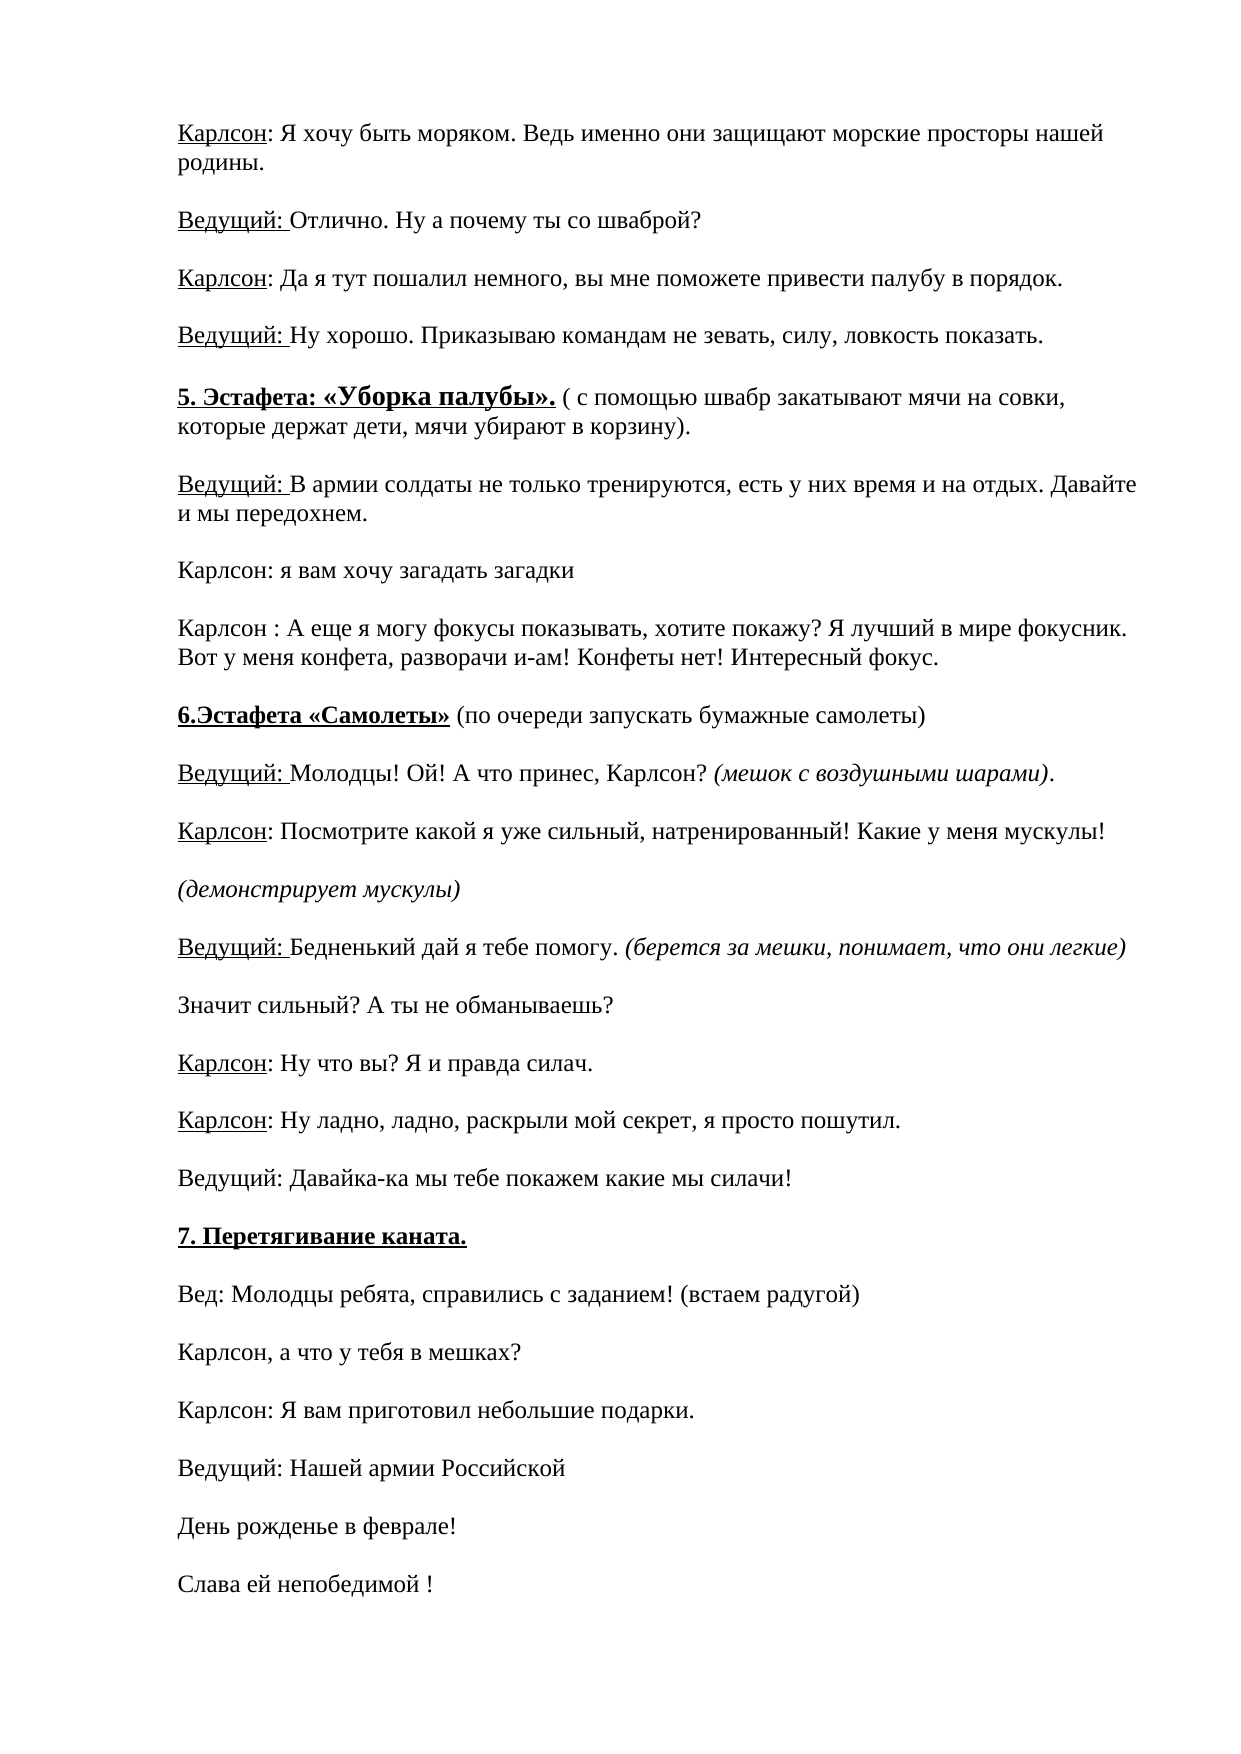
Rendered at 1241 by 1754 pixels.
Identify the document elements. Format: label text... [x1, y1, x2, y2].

text Ведущий: Ну хорошо. Приказываю командам не зевать, силу, ловкость показать. [177, 321, 1152, 349]
text Ведущий: Давайка-ка мы тебе покажем какие мы силачи! [177, 1163, 1152, 1192]
text Карлсон: Ну что вы? Я и правда силач. [177, 1048, 1152, 1076]
text Слава ей непобедимой ! [177, 1569, 1152, 1598]
text Ведущий: Нашей армии Российской [177, 1453, 1152, 1482]
text Ведущий: Бедненький дай я тебе помогу. (берется за мешки, понимает, что они легкие) [177, 932, 1152, 961]
text Ведущий: Отлично. Ну а почему ты со шваброй? [177, 205, 1152, 233]
text Ведущий: Молодцы! Ой! А что принес, Карлсон? (мешок с воздушными шарами). [177, 758, 1152, 787]
text Карлсон: Посмотрите какой я уже сильный, натренированный! Какие у меня мускулы! [177, 816, 1152, 845]
text 7. Перетягивание каната. [177, 1221, 1152, 1250]
text (демонстрирует мускулы) [177, 874, 1152, 903]
text Карлсон : А еще я могу фокусы показывать, хотите покажу? Я лучший в мире фокусник. Вот у меня конфета, разворачи и-ам! Конфеты нет! Интересный фокус. [177, 613, 1152, 671]
text Ведущий: В армии солдаты не только тренируются, есть у них время и на отдых. Давайте и мы передохнем. [177, 469, 1152, 526]
text Карлсон: Я хочу быть моряком. Ведь именно они защищают морские просторы нашей родины. [177, 118, 1152, 176]
text Вед: Молодцы ребята, справились с заданием! (встаем радугой) [177, 1279, 1152, 1308]
text 5. Эстафета: «Уборка палубы». ( с помощью швабр закатывают мячи на совки, которые держат дети, мячи убирают в корзину). [177, 378, 1152, 440]
text Карлсон: Ну ладно, ладно, раскрыли мой секрет, я просто пошутил. [177, 1106, 1152, 1134]
text День рожденье в феврале! [177, 1511, 1152, 1540]
text Карлсон: Да я тут пошалил немного, вы мне поможете привести палубу в порядок. [177, 263, 1152, 291]
text Карлсон, а что у тебя в мешках? [177, 1337, 1152, 1366]
text Карлсон: я вам хочу загадать загадки [177, 556, 1152, 584]
text Значит сильный? А ты не обманываешь? [177, 990, 1152, 1018]
text 6.Эстафета «Самолеты» (по очереди запускать бумажные самолеты) [177, 700, 1152, 729]
text Карлсон: Я вам приготовил небольшие подарки. [177, 1395, 1152, 1424]
